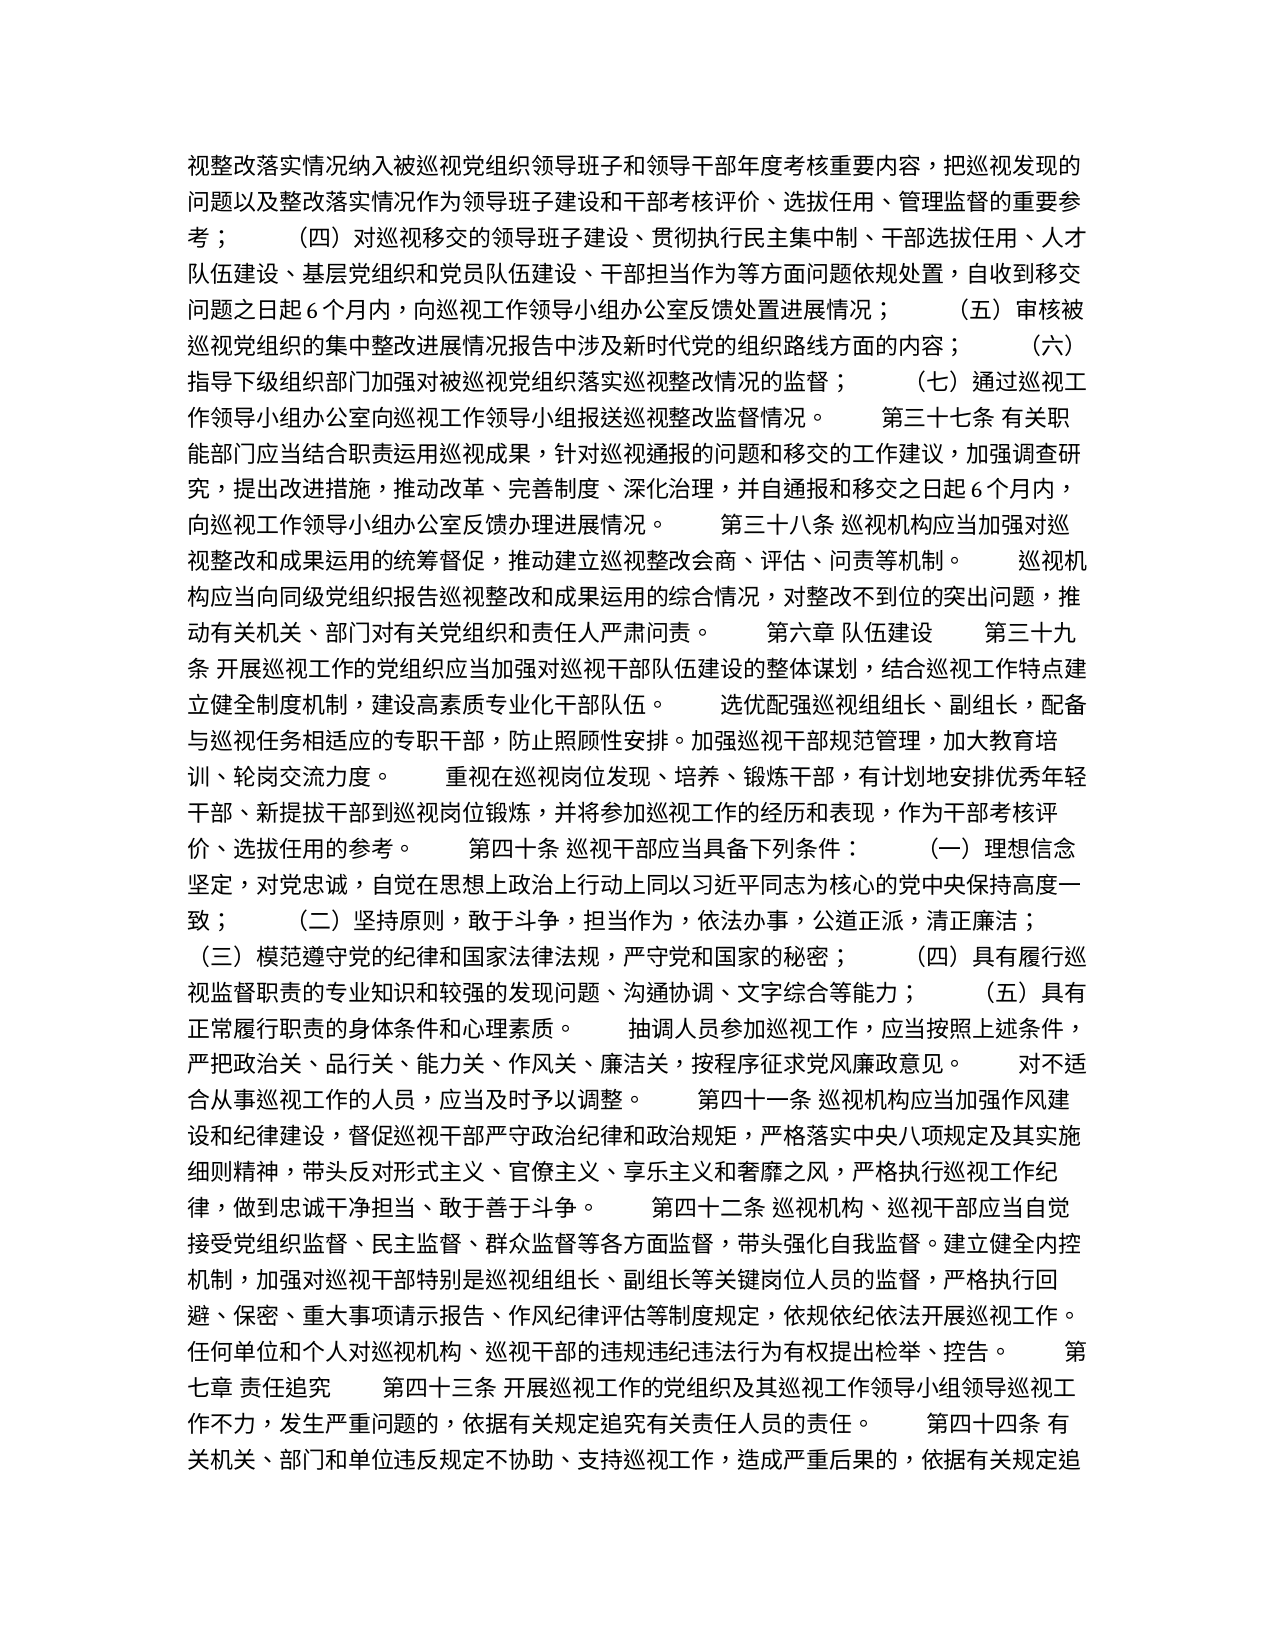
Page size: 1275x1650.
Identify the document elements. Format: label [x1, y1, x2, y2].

text [187, 150, 1087, 1475]
